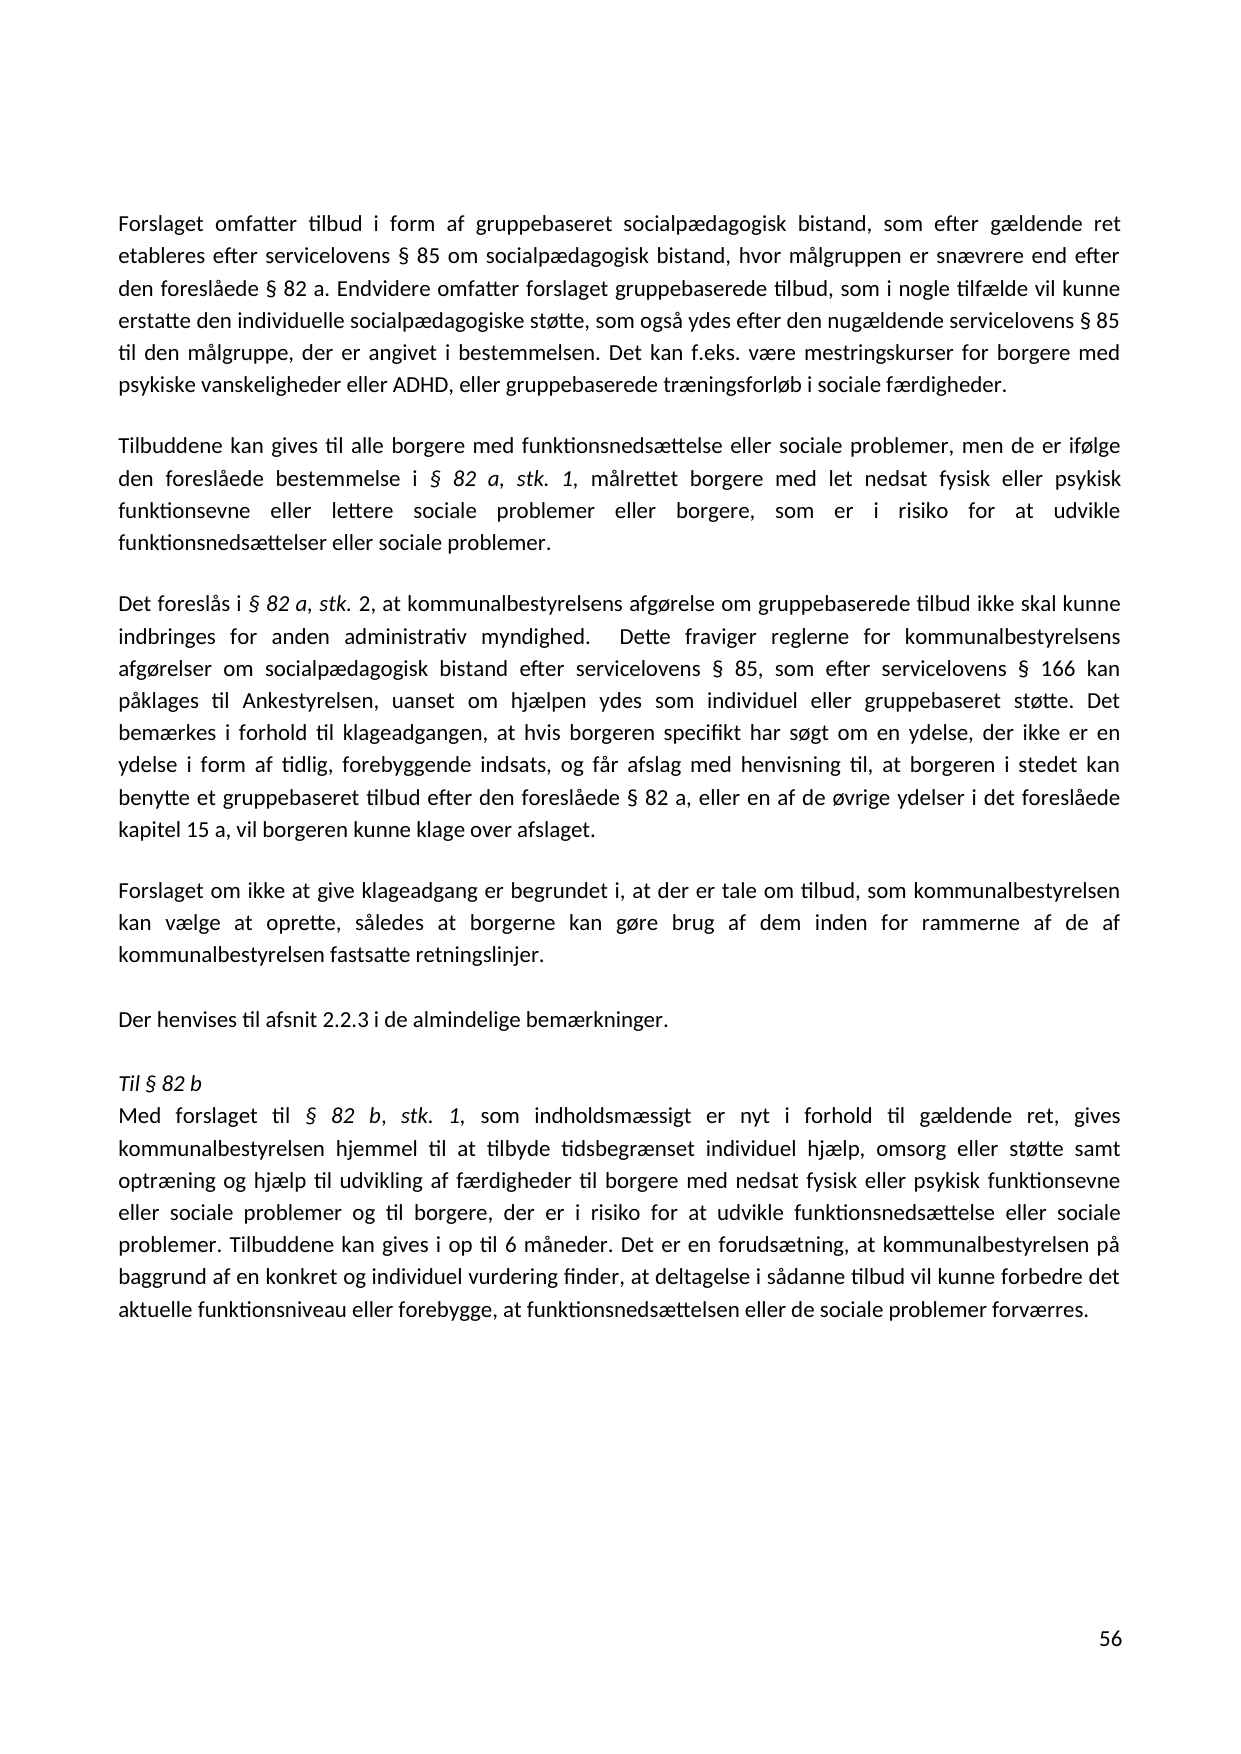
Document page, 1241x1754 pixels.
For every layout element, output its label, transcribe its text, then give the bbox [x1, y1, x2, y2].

text Med forslaget til § 82 b, stk. 1, som indholdsmæssigt er nyt i forhold til gældende ret, gives kommunalbestyrelsen hjemmel til at tilbyde tidsbegrænset individuel hjælp, omsorg eller støtte samt optræning og hjælp til udvikling af færdigheder til borgere med nedsat fysisk eller psykisk funktionsevne eller sociale problemer og til borgere, der er i risiko for at udvikle funktionsnedsættelse eller sociale problemer. Tilbuddene kan gives i op til 6 måneder. Det er en forudsætning, at kommunalbestyrelsen på baggrund af en konkret og individuel vurdering finder, at deltagelse i sådanne tilbud vil kunne forbedre det aktuelle funktionsniveau eller forebygge, at funktionsnedsættelsen eller de sociale problemer forværres. [118, 1102, 1122, 1323]
text Der henvises til afsnit 2.2.3 i de almindelige bemærkninger. [118, 1005, 1122, 1033]
text Tilbuddene kan gives til alle borgere med funktionsnedsættelse eller sociale problemer, men de er ifølge den foreslåede bestemmelse i § 82 a, stk. 1, målrettet borgere med let nedsat fysisk eller psykisk funktionsevne eller lettere sociale problemer eller borgere, som er i risiko for at udvikle funktionsnedsættelser eller sociale problemer. [118, 432, 1122, 556]
text Forslaget omfatter tilbud i form af gruppebaseret socialpædagogisk bistand, som efter gældende ret etableres efter servicelovens § 85 om socialpædagogisk bistand, hvor målgruppen er snævrere end efter den foreslåede § 82 a. Endvidere omfatter forslaget gruppebaserede tilbud, som i nogle tilfælde vil kunne erstatte den individuelle socialpædagogiske støtte, som også ydes efter den nugældende servicelovens § 85 til den målgruppe, der er angivet i bestemmelsen. Det kan f.eks. være mestringskurser for borgere med psykiske vanskeligheder eller ADHD, eller gruppebaserede træningsforløb i sociale færdigheder. [118, 209, 1122, 398]
text Forslaget om ikke at give klageadgang er begrundet i, at der er tale om tilbud, som kommunalbestyrelsen kan vælge at oprette, således at borgerne kan gøre brug af dem inden for rammerne af de af kommunalbestyrelsen fastsatte retningslinjer. [118, 876, 1122, 969]
text Det foreslås i § 82 a, stk. 2, at kommunalbestyrelsens afgørelse om gruppebaserede tilbud ikke skal kunne indbringes for anden administrativ myndighed. Dette fraviger reglerne for kommunalbestyrelsens afgørelser om socialpædagogisk bistand efter servicelovens § 85, som efter servicelovens § 166 kan påklages til Ankestyrelsen, uanset om hjælpen ydes som individuel eller gruppebaseret støtte. Det bemærkes i forhold til klageadgangen, at hvis borgeren specifikt har søgt om en ydelse, der ikke er en ydelse i form af tidlig, forebyggende indsats, og får afslag med henvisning til, at borgeren i stedet kan benytte et gruppebaseret tilbud efter den foreslåede § 82 a, eller en af de øvrige ydelser i det foreslåede kapitel 15 a, vil borgeren kunne klage over afslaget. [118, 589, 1122, 843]
text Til § 82 b [118, 1069, 1122, 1097]
